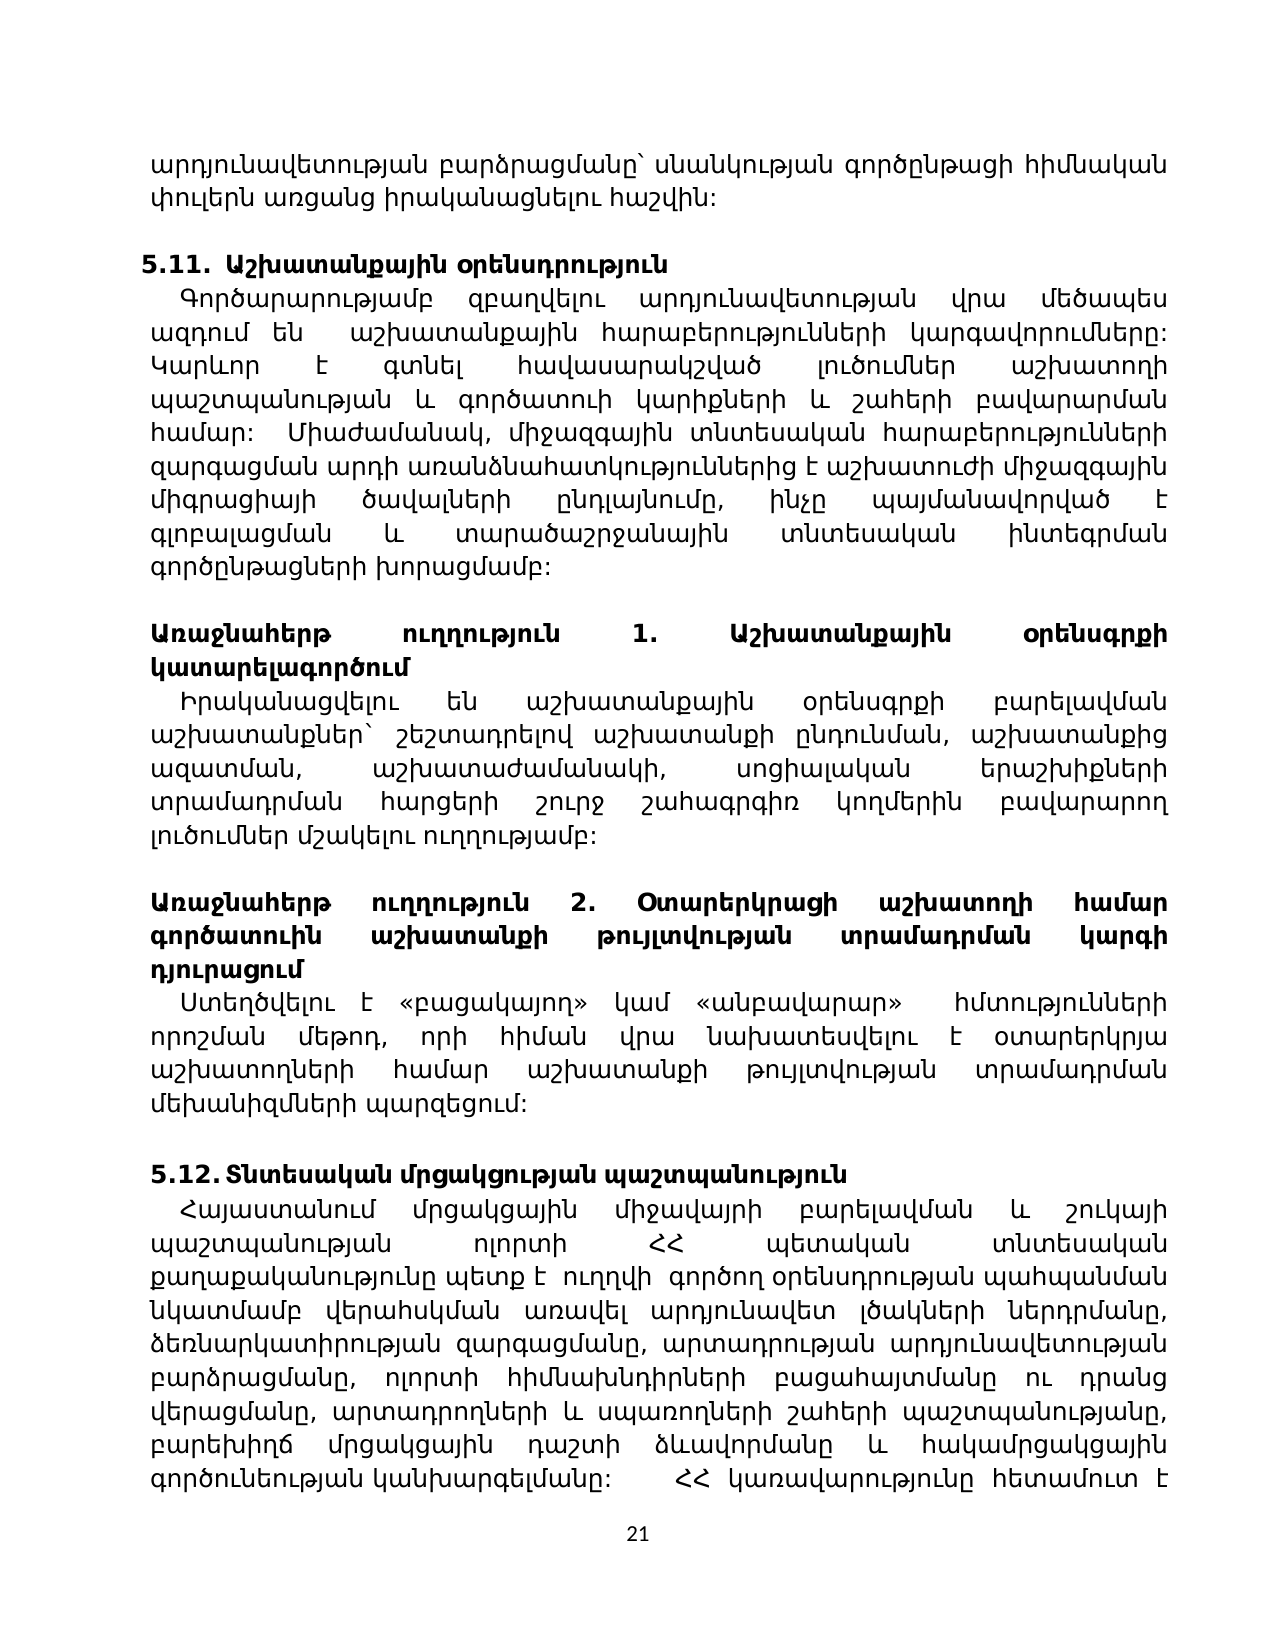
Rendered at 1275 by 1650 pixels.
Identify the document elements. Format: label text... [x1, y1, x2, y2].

list Տնտեսական մրցակցության պաշտպանություն [150, 1156, 1169, 1190]
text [150, 150, 1169, 213]
subtitle Առաջնահերթ ուղղություն 1. Աշխատանքային օրենսգրքի կատարելագործում [150, 619, 1169, 682]
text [150, 1195, 1169, 1493]
text Իրականացվելու են աշխատանքային օրենսգրքի բարելավման աշխատանքներ` շեշտադրելով աշխատանքի ընդունման, աշխատանքից ազատման, աշխատաժամանակի, սոցիալական երաշխիքների տրամադրման հարցերի շուրջ շահագրգիռ կողմերին բավարարող լուծումներ մշակելու ուղղությամբ: [150, 687, 1169, 850]
list Աշխատանքային օրենսդրություն [141, 251, 1169, 280]
text Գործարարությամբ զբաղվելու արդյունավետության վրա մեծապես ազդում են աշխատանքային հարաբերությունների կարգավորումները: Կարևոր է գտնել հավասարակշված լուծումներ աշխատողի պաշտպանության և գործատուի կարիքների և շահերի բավարարման համար: Միաժամանակ, միջազգային տնտեսական հարաբերությունների զարգացման արդի առանձնահատկություններից է աշխատուժի միջազգային միգրացիայի ծավալների ընդլայնումը, ինչը պայմանավորված է գլոբալացման և տարածաշրջանային տնտեսական ինտեգրման գործընթացների խորացմամբ: [150, 284, 1169, 582]
text Առաջնահերթ ուղղություն 2. Օտարերկրացի աշխատողի համար գործատուին աշխատանքի թույլտվության տրամադրման կարգի դյուրացում [150, 888, 1169, 984]
text Ստեղծվելու է «բացակայող» կամ «անբավարար» հմտությունների որոշման մեթոդ, որի հիման վրա նախատեսվելու է օտարերկրյա աշխատողների համար աշխատանքի թույլտվության տրամադրման մեխանիզմների պարզեցում: [150, 988, 1169, 1118]
